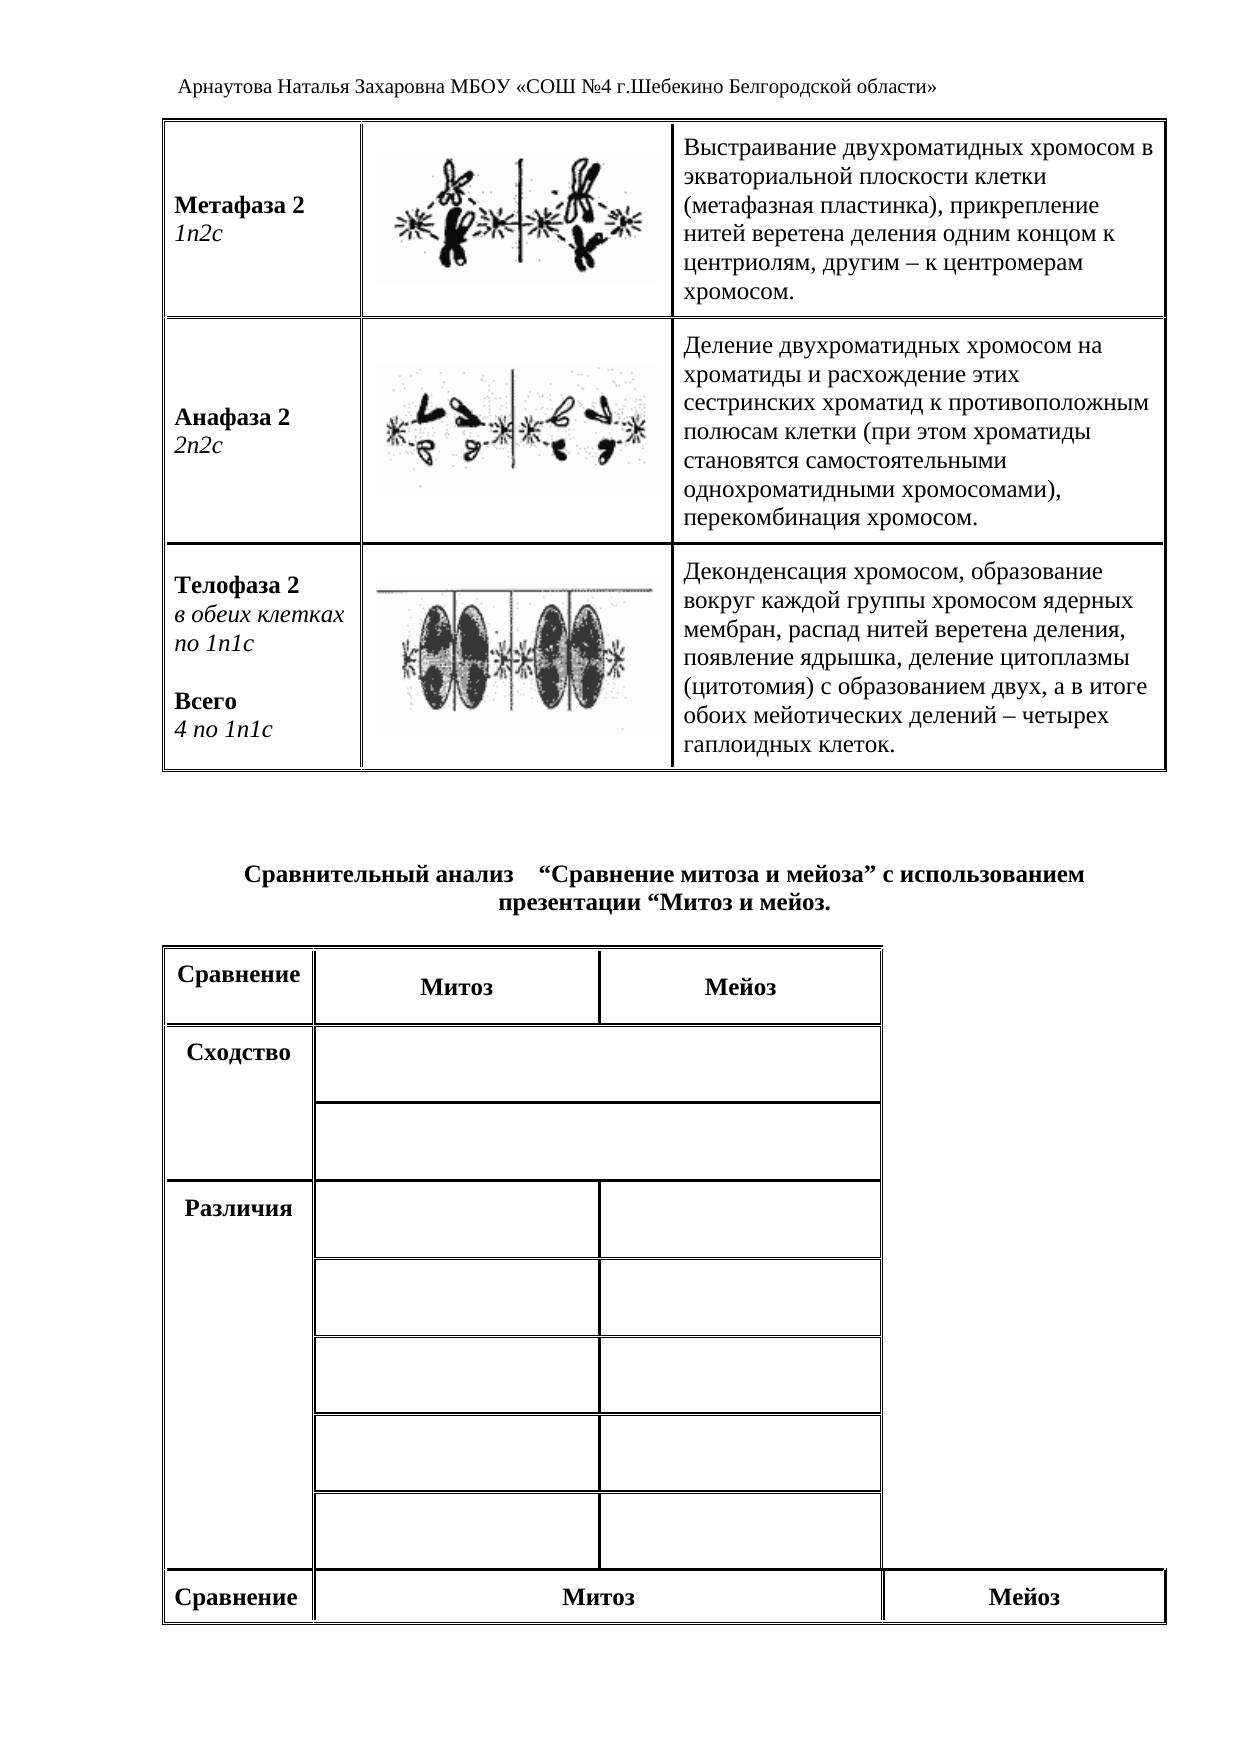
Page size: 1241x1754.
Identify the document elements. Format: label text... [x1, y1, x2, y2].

table_cell [601, 1182, 880, 1257]
table_cell [601, 1260, 880, 1334]
table_cell Телофаза 2 в обеих клетках по 1n1c Всего 4 по 1n1c [165, 542, 362, 768]
table_cell Сравнение [163, 1568, 314, 1622]
text Сравнительный анализ “Сравнение митоза и мейоза” с использованием презентации “Митоз и мейоз. [177, 859, 1152, 916]
table_header Митоз [314, 949, 599, 1023]
table_cell [316, 1494, 598, 1568]
table_cell Метафаза 2 1n2c [165, 122, 362, 316]
table_header Сравнение [165, 947, 314, 1023]
table_cell Мейоз [883, 1568, 1166, 1622]
table_cell [601, 1338, 880, 1412]
table_cell [362, 122, 672, 316]
table_cell Выстраивание двухроматидных хромосом в экваториальной плоскости клетки (метафазная пластинка), прикрепление нитей веретена деления одним концом к центриолям, другим – к центромерам хромосом. [672, 122, 1164, 316]
table_cell Сходство [165, 1023, 312, 1179]
table_cell Деконденсация хромосом, образование вокруг каждой группы хромосом ядерных мембран, распад нитей веретена деления, появление ядрышка, деление цитоплазмы (цитотомия) с образованием двух, а в итоге обоих мейотических делений – четырех гаплоидных клеток. [672, 542, 1164, 768]
table_cell [316, 1182, 598, 1257]
picture [376, 364, 658, 497]
table_cell [362, 545, 672, 768]
table_cell [601, 1494, 880, 1568]
table_cell [363, 319, 671, 542]
table_cell Анафаза 2 2n2c [163, 316, 362, 542]
table_cell Различия [165, 1179, 312, 1568]
table_cell Митоз [314, 1571, 883, 1622]
table_cell [316, 1416, 598, 1490]
table_cell Деление двухроматидных хромосом на хроматиды и расхождение этих сестринских хроматид к противоположным полюсам клетки (при этом хроматиды становятся самостоятельными однохроматидными хромосомами), перекомбинация хромосом. [672, 316, 1166, 542]
table_cell [316, 1027, 880, 1101]
table_header Мейоз [599, 949, 881, 1023]
table_cell [316, 1338, 598, 1412]
table_cell [601, 1416, 880, 1490]
table_cell [316, 1104, 880, 1179]
picture [376, 152, 658, 285]
table_cell [316, 1260, 598, 1334]
picture [376, 578, 658, 735]
